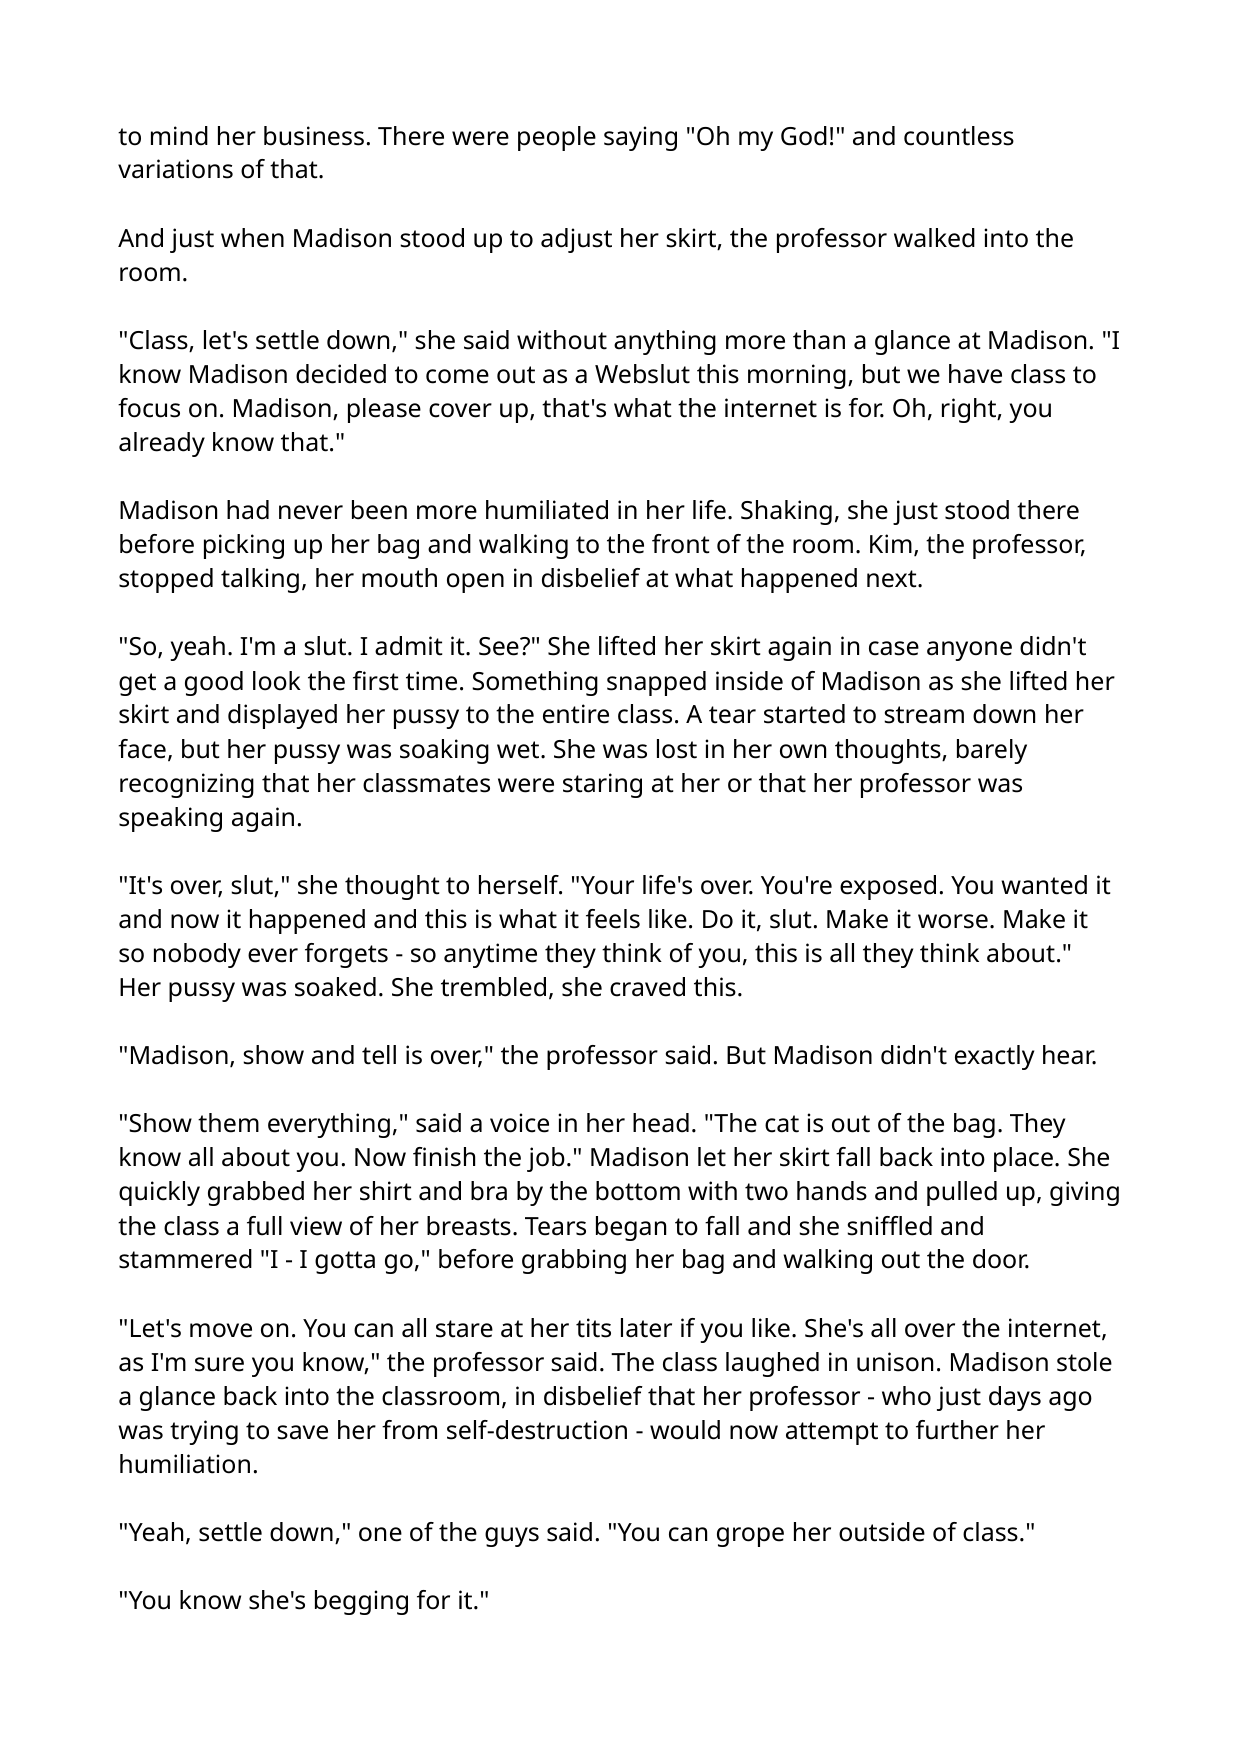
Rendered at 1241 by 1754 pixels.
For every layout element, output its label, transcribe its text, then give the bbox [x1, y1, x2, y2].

text "Let's move on. You can all stare at her tits later if you like. She's all over the internet, as I'm sure you know," the professor said. The class laughed in unison. Madison stole a glance back into the classroom, in disbelief that her professor - who just days ago was trying to save her from self-destruction - would now attempt to further her humiliation. [118, 1310, 1122, 1481]
text "Yeah, settle down," one of the guys said. "You can grope her outside of class." [118, 1515, 1122, 1549]
text Madison had never been more humiliated in her life. Shaking, she just stood there before picking up her bag and walking to the front of the room. Kim, the professor, stopped talking, her mouth open in disbelief at what happened next. [118, 493, 1122, 595]
text "So, yeah. I'm a slut. I admit it. See?" She lifted her skirt again in case anyone didn't get a good look the first time. Something snapped inside of Madison as she lifted her skirt and displayed her pussy to the entire class. A tear started to stream down her face, but her pussy was soaking wet. She was lost in her own thoughts, barely recognizing that her classmates were staring at her or that her professor was speaking again. [118, 629, 1122, 833]
text "Madison, show and tell is over," the professor said. But Madison didn't exactly hear. [118, 1038, 1122, 1072]
text "It's over, slut," she thought to herself. "Your life's over. You're exposed. You wanted it and now it happened and this is what it feels like. Do it, slut. Make it worse. Make it so nobody ever forgets - so anytime they think of you, this is all they think about." Her pussy was soaked. She trembled, she craved this. [118, 867, 1122, 1004]
text "Class, let's settle down," she said without anything more than a glance at Madison. "I know Madison decided to come out as a Webslut this morning, but we have class to focus on. Madison, please cover up, that's what the internet is for. Oh, right, you already know that." [118, 322, 1122, 459]
text And just when Madison stood up to adjust her skirt, the professor walked into the room. [118, 220, 1122, 288]
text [118, 118, 1122, 186]
text "You know she's begging for it." [118, 1583, 1122, 1617]
text "Show them everything," said a voice in her head. "The cat is out of the bag. They know all about you. Now finish the job." Madison let her skirt fall back into place. She quickly grabbed her shirt and bra by the bottom with two hands and pulled up, giving the class a full view of her breasts. Tears began to fall and she sniffled and stammered "I - I gotta go," before grabbing her bag and walking out the door. [118, 1106, 1122, 1276]
